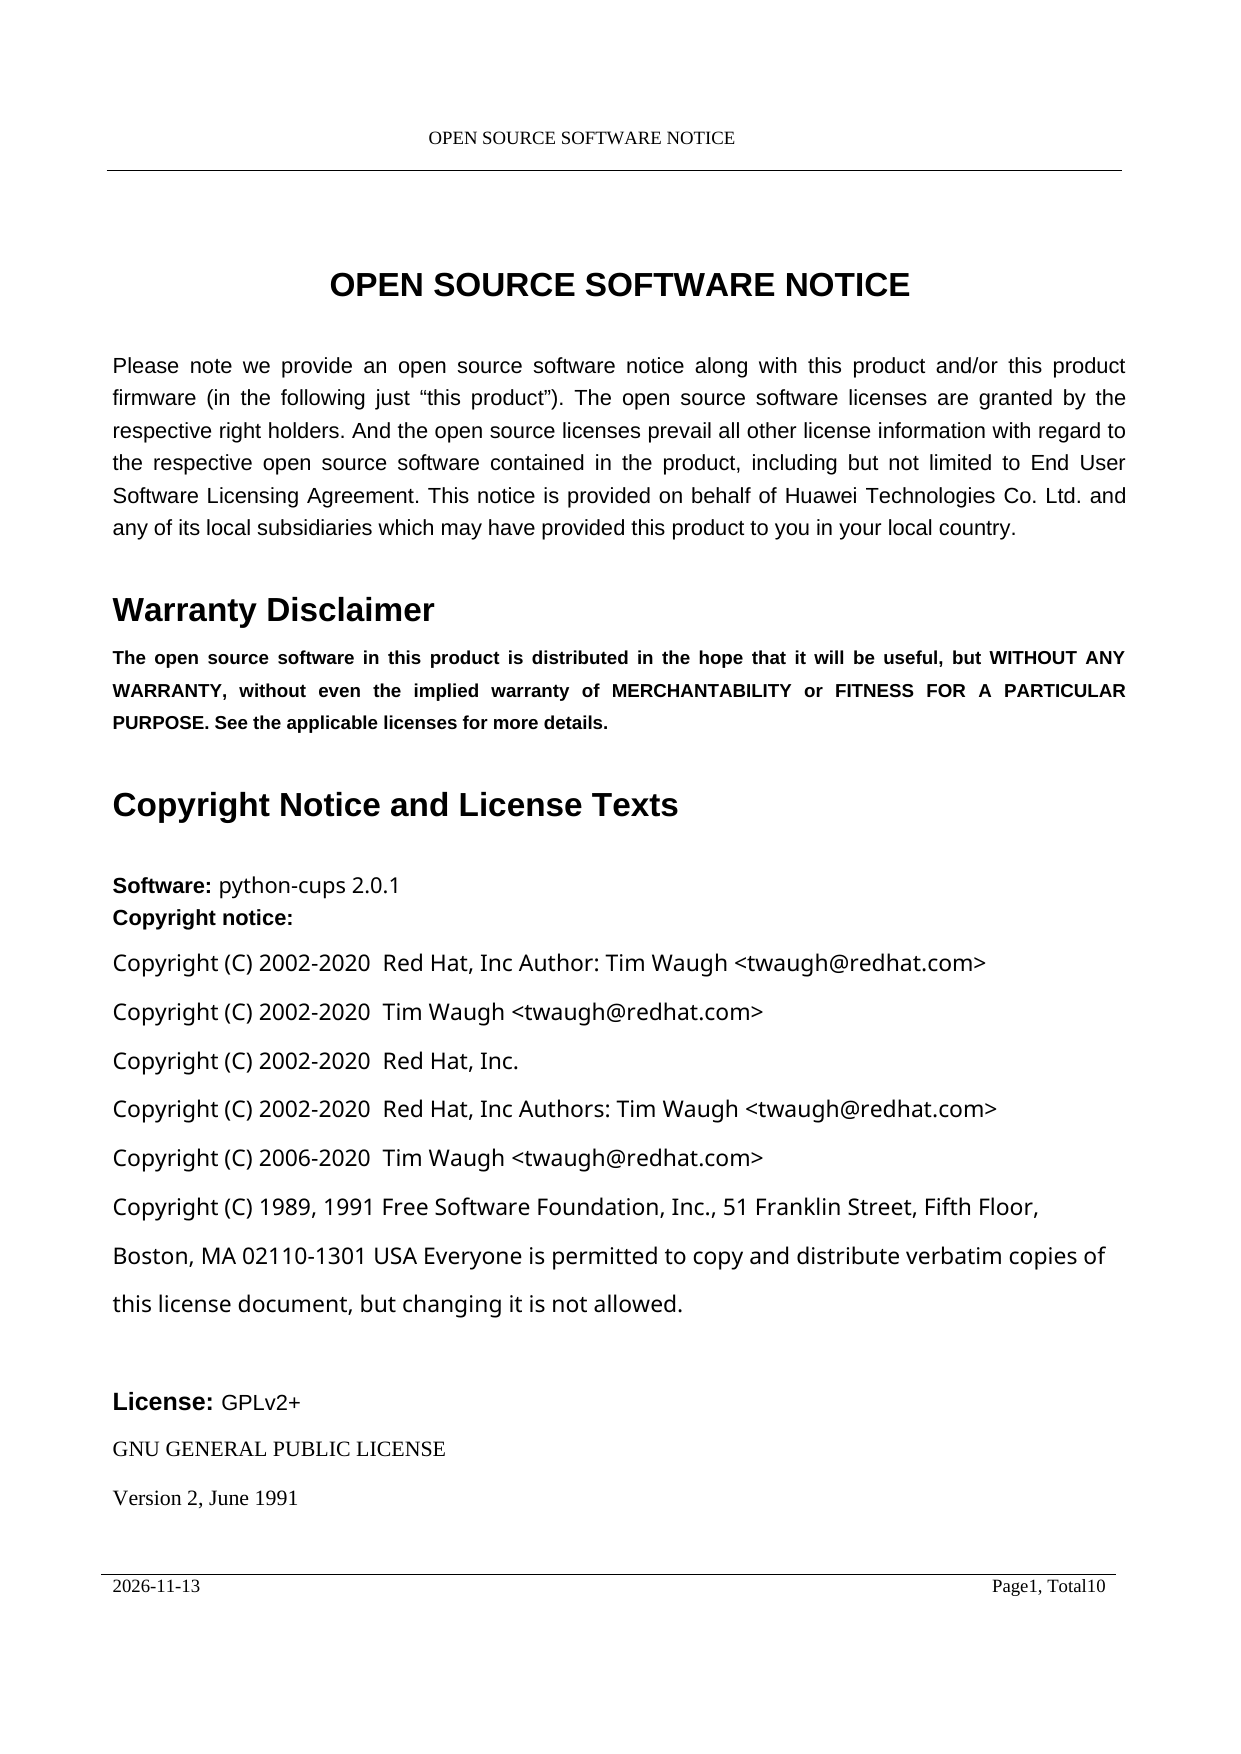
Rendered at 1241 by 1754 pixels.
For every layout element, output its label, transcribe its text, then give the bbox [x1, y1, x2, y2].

text OPEN SOURCE SOFTWARE NOTICE [112, 251, 1128, 316]
text Warranty Disclaimer [112, 576, 1128, 641]
text Software: python-cups 2.0.1 [112, 869, 1128, 901]
text License: GPLv2+ [112, 1385, 1128, 1418]
text Please note we provide an open source software notice along with this product and/or this product firmware (in the following just “this product”). The open source software licenses are granted by the respective right holders. And the open source licenses prevail all other license information with regard to the respective open source software contained in the product, including but not limited to End User Software Licensing Agreement. This notice is provided on behalf of Huawei Technologies Co. Ltd. and any of its local subsidiaries which may have provided this product to you in your local country. [112, 349, 1128, 544]
text Copyright (C) 2002-2020 Red Hat, Inc Author: Tim Waugh <twaugh@redhat.com> Copyright (C) 2002-2020 Tim Waugh <twaugh@redhat.com> Copyright (C) 2002-2020 Red Hat, Inc. Copyright (C) 2002-2020 Red Hat, Inc Authors: Tim Waugh <twaugh@redhat.com> Copyright (C) 2006-2020 Tim Waugh <twaugh@redhat.com> Copyright (C) 1989, 1991 Free Software Foundation, Inc., 51 Franklin Street, Fifth Floor, Boston, MA 02110-1301 USA Everyone is permitted to copy and distribute verbatim copies of this license document, but changing it is not allowed. [112, 947, 1128, 1369]
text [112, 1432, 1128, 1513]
text Copyright notice: [112, 901, 1128, 934]
text The open source software in this product is distributed in the hope that it will be useful, but WITHOUT ANY WARRANTY, without even the implied warranty of MERCHANTABILITY or FITNESS FOR A PARTICULAR PURPOSE. See the applicable licenses for more details. [112, 641, 1128, 739]
text Copyright Notice and License Texts [112, 771, 1128, 836]
